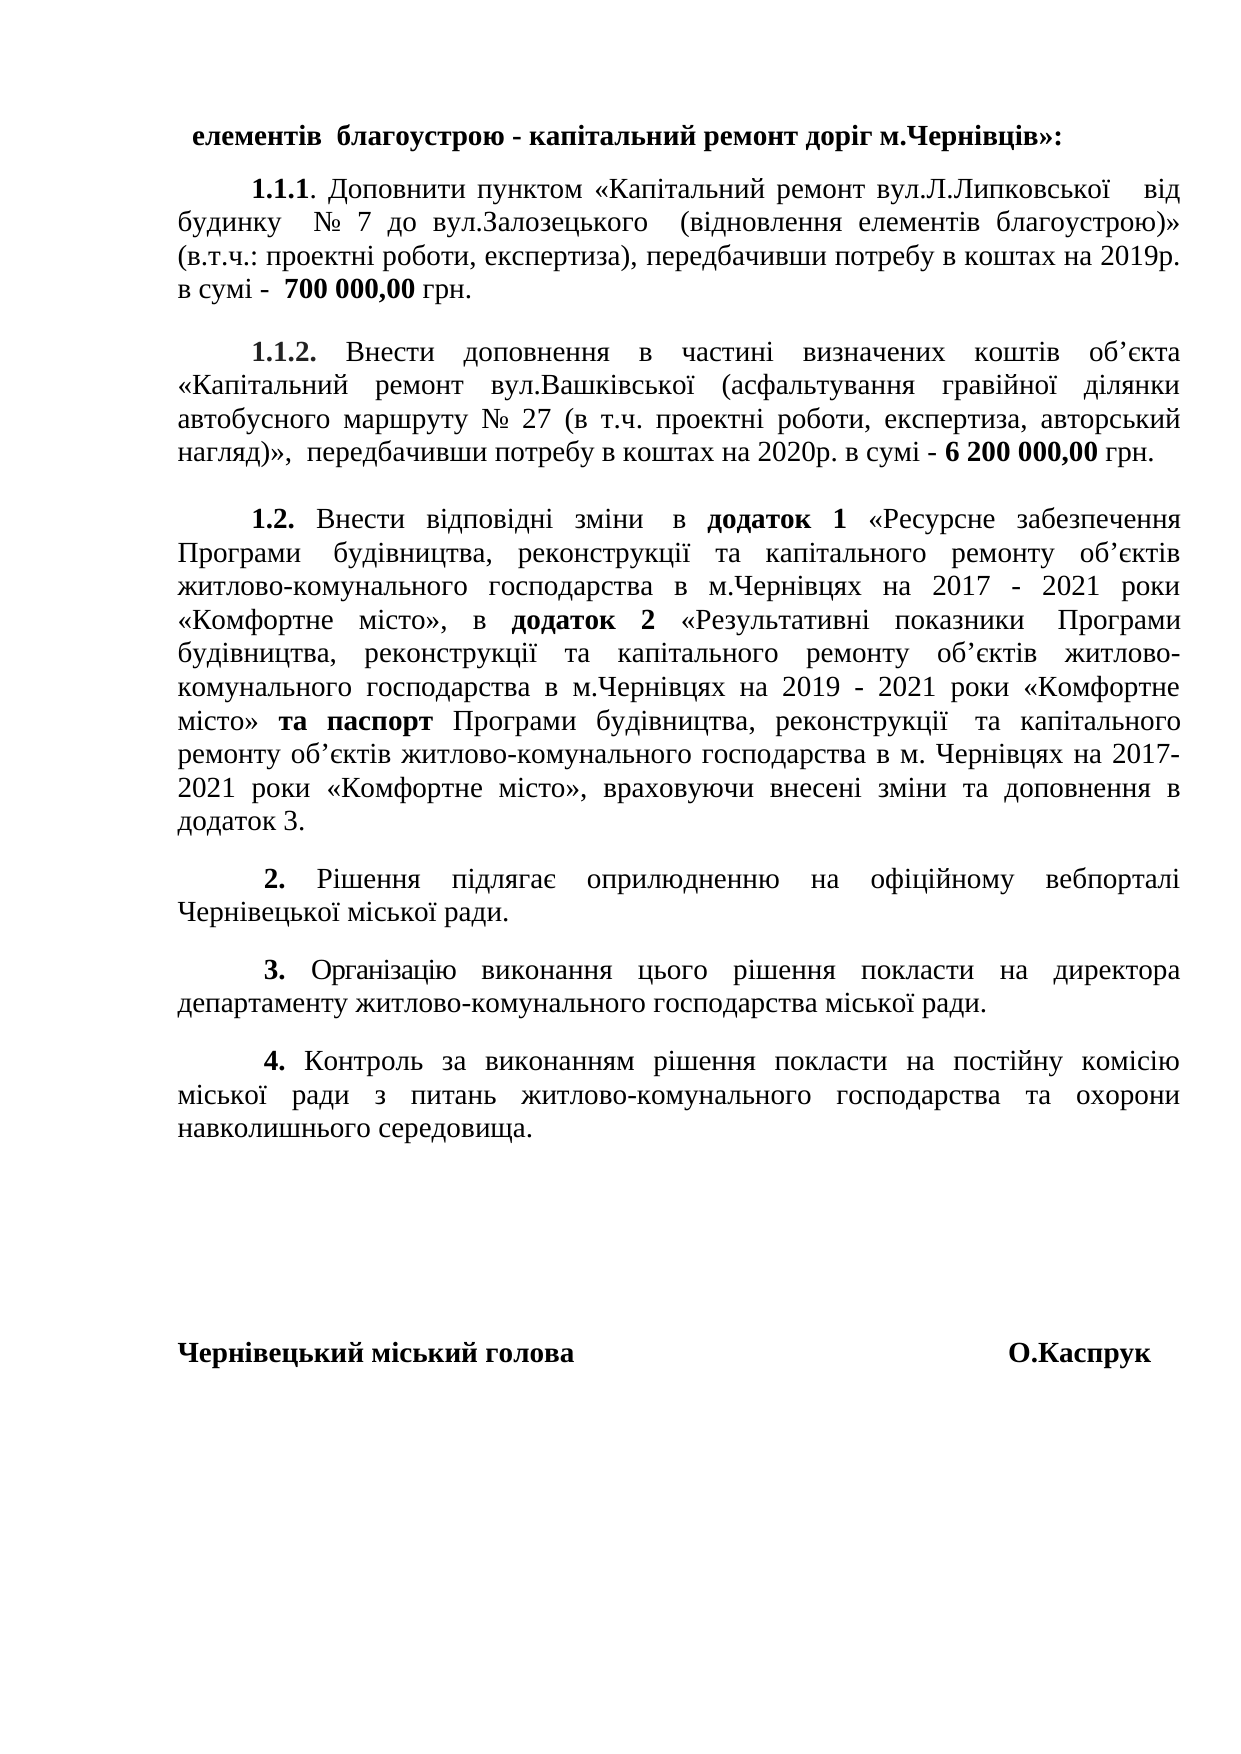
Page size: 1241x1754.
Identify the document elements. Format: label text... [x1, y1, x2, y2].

text 1.2. Внести відповідні зміни в додаток 1 «Ресурсне забезпечення Програми будівництва, реконструкції та капітального ремонту об’єктів житлово-комунального господарства в м.Чернівцях на 2017 - 2021 роки «Комфортне місто», в додаток 2 «Результативні показники Програми будівництва, реконструкції та капітального ремонту об’єктів житлово-комунального господарства в м.Чернівцях на 2019 - 2021 роки «Комфортне місто» та паспорт Програми будівництва, реконструкції та капітального ремонту об’єктів житлово-комунального господарства в м. Чернівцях на 2017-2021 роки «Комфортне місто», враховуючи внесені зміни та доповнення в додаток 3. [177, 501, 1181, 837]
text Чернівецький міський голова О.Каспрук [177, 1335, 1190, 1368]
text 1.1.1. Доповнити пунктом «Капітальний ремонт вул.Л.Липковської від будинку № 7 до вул.Залозецького (відновлення елементів благоустрою)» (в.т.ч.: проектні роботи, експертиза), передбачивши потребу в коштах на 2019р. в сумі - 700 000,00 грн. [177, 171, 1181, 305]
text елементів благоустрою - капітальний ремонт доріг м.Чернівців»: [177, 118, 1181, 152]
text 3. Організацію виконання цього рішення покласти на директора департаменту житлово-комунального господарства міської ради. [177, 952, 1181, 1019]
text 2. Рішення підлягає оприлюдненню на офіційному вебпорталі Чернівецької міської ради. [177, 861, 1181, 928]
text 1.1.2. Внести доповнення в частині визначених коштів об’єкта «Капітальний ремонт вул.Вашківської (асфальтування гравійної ділянки автобусного маршруту № 27 (в т.ч. проектні роботи, експертиза, авторський нагляд)», передбачивши потребу в коштах на 2020р. в сумі - 6 200 000,00 грн. [177, 334, 1181, 468]
text 4. Контроль за виконанням рішення покласти на постійну комісію міської ради з питань житлово-комунального господарства та охорони навколишнього середовища. [177, 1043, 1181, 1144]
